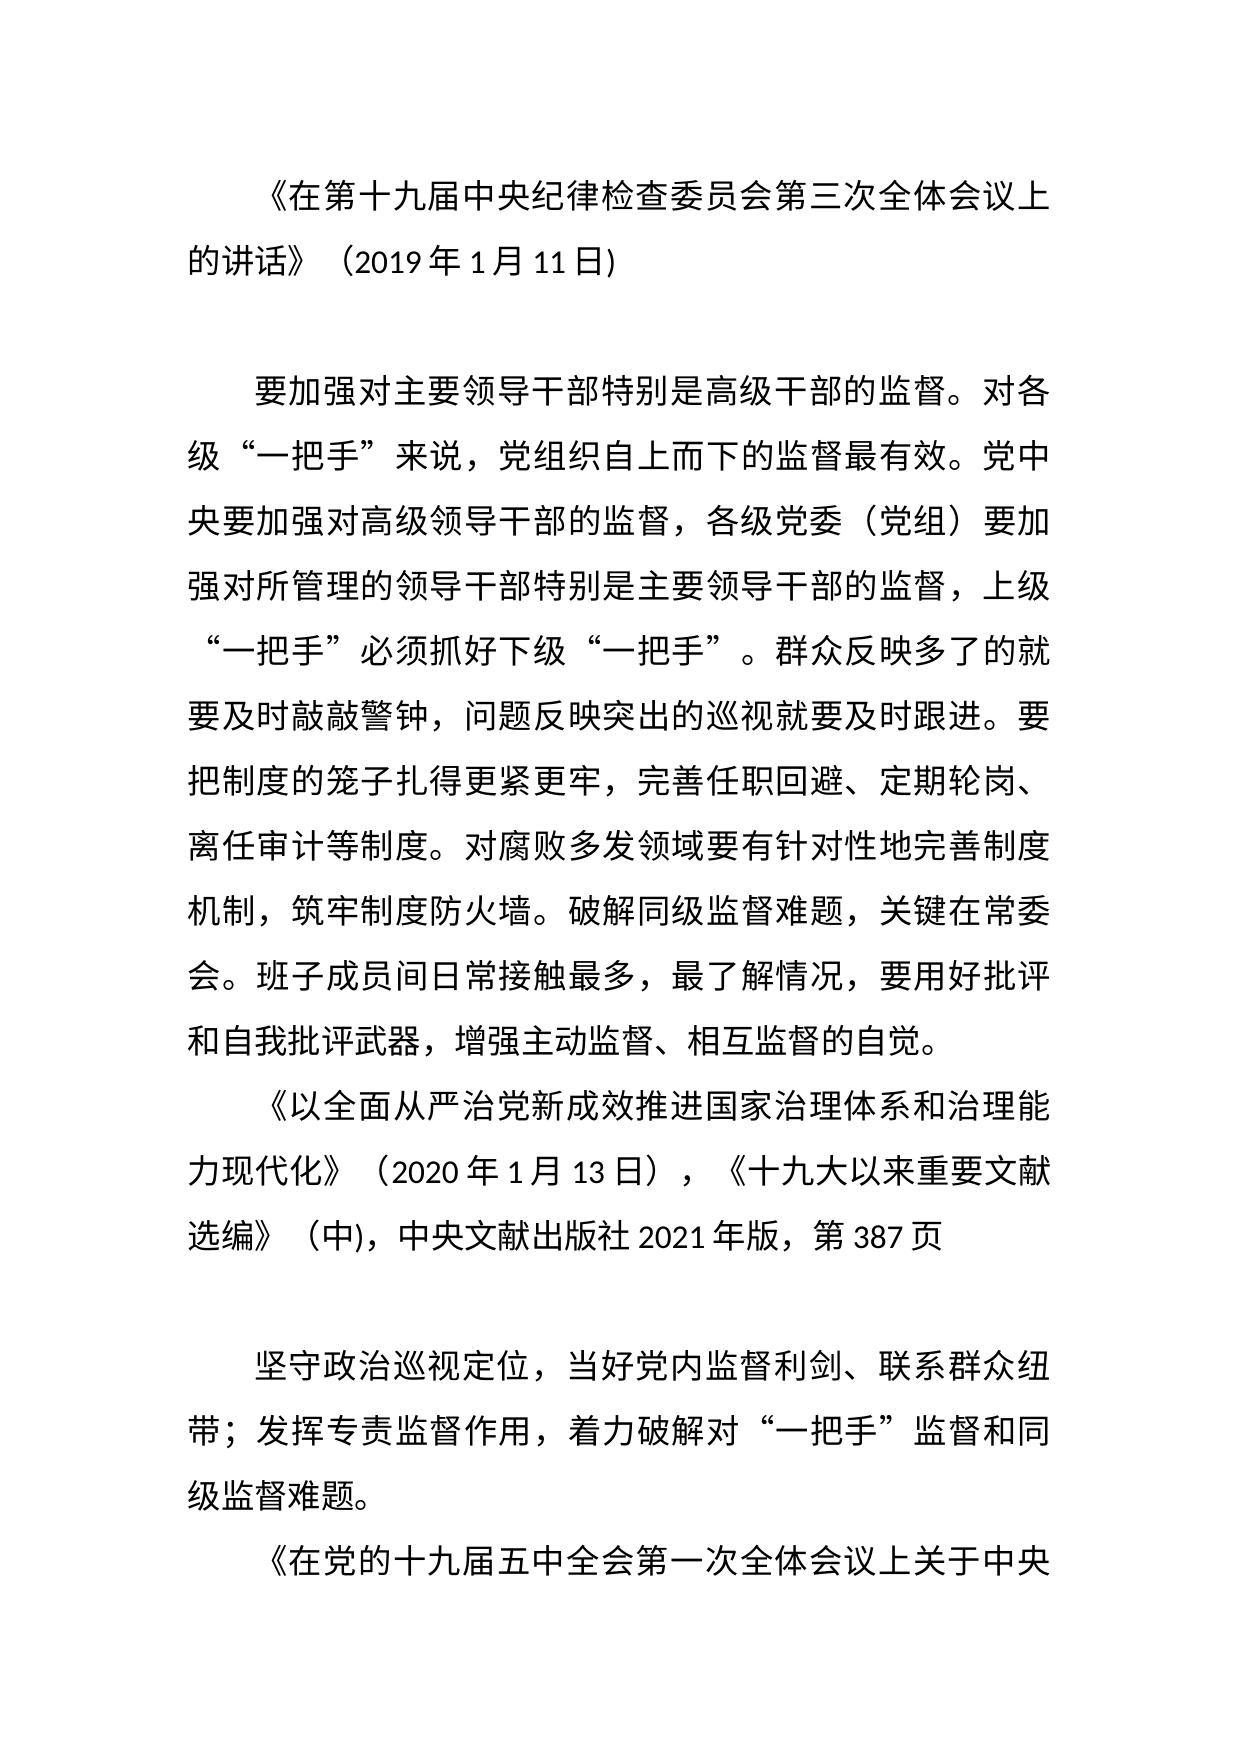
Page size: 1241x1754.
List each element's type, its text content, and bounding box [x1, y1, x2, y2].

text 《在第十九届中央纪律检查委员会第三次全体会议上的讲话》（2019年1月11日) [187, 162, 1053, 292]
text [187, 1527, 1053, 1592]
text 要加强对主要领导干部特别是高级干部的监督。对各级“一把手”来说，党组织自上而下的监督最有效。党中央要加强对高级领导干部的监督，各级党委（党组）要加强对所管理的领导干部特别是主要领导干部的监督，上级“一把手”必须抓好下级“一把手”。群众反映多了的就要及时敲敲警钟，问题反映突出的巡视就要及时跟进。要把制度的笼子扎得更紧更牢，完善任职回避、定期轮岗、离任审计等制度。对腐败多发领域要有针对性地完善制度机制，筑牢制度防火墙。破解同级监督难题，关键在常委会。班子成员间日常接触最多，最了解情况，要用好批评和自我批评武器，增强主动监督、相互监督的自觉。 [187, 357, 1053, 1072]
text 坚守政治巡视定位，当好党内监督利剑、联系群众纽带；发挥专责监督作用，着力破解对“一把手”监督和同级监督难题。 [187, 1332, 1053, 1527]
text 《以全面从严治党新成效推进国家治理体系和治理能力现代化》（2020年1月13日），《十九大以来重要文献选编》（中)，中央文献出版社2021 年版，第387页 [187, 1072, 1053, 1267]
